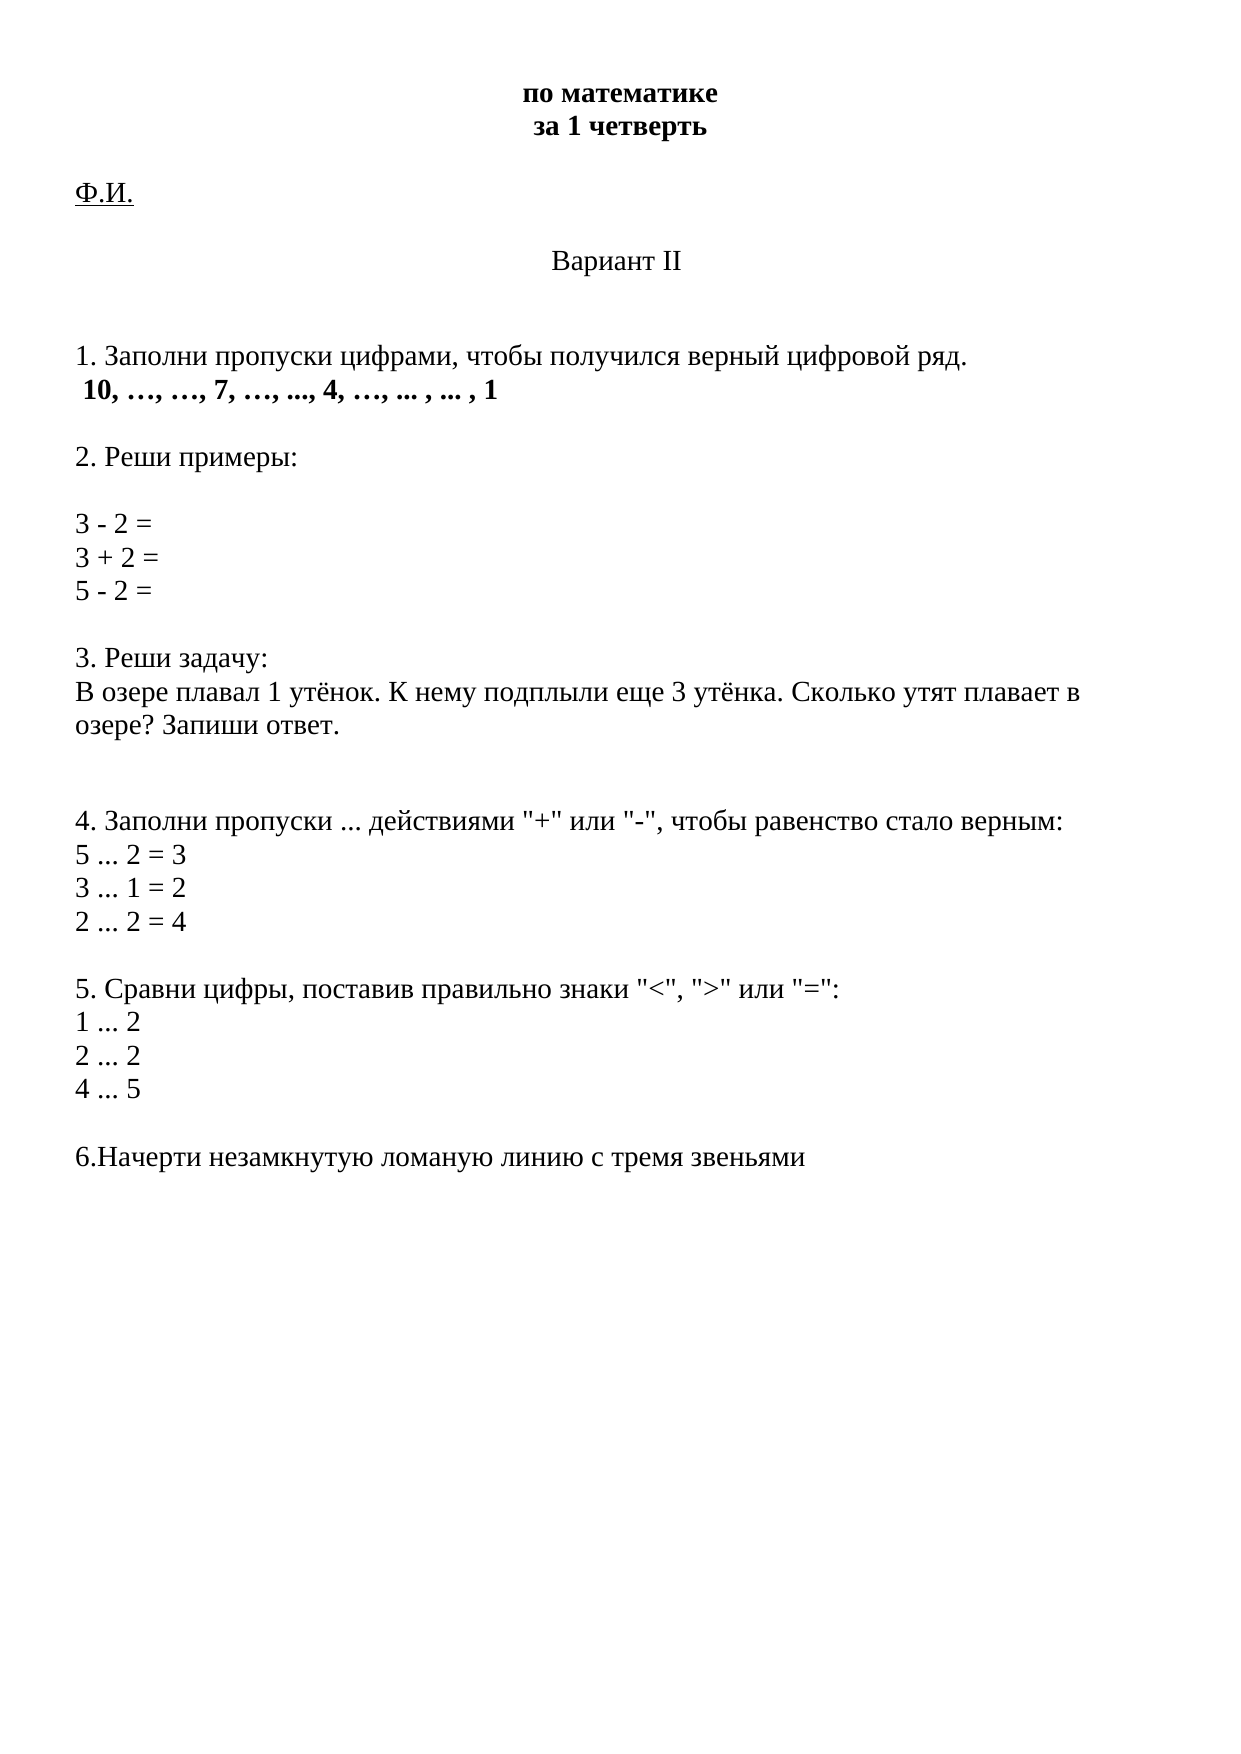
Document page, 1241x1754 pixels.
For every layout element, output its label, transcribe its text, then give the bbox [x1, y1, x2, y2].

text Ф.И. [75, 176, 1165, 209]
text по математике [75, 75, 1165, 108]
text за 1 четверть [75, 108, 1165, 142]
text 5 - 2 = [75, 573, 1165, 607]
text 3 - 2 = [75, 506, 1165, 540]
text 2 ... 2 = 4 [75, 904, 1165, 937]
text 1 ... 2 [75, 1004, 1165, 1038]
text В озере плавал 1 утёнок. К нему подплыли еще 3 утёнка. Сколько утят плавает в озере? Запиши ответ. [75, 674, 1165, 741]
text 6.Начерти незамкнутую ломаную линию с тремя звеньями [75, 1139, 1165, 1201]
text 10, …, …, 7, …, ..., 4, …, ... , ... , 1 [75, 372, 1165, 406]
text 2 ... 2 [75, 1038, 1165, 1072]
text 3. Реши задачу: [75, 607, 1165, 674]
text Вариант II [75, 243, 1165, 338]
text 5 ... 2 = 3 [75, 837, 1165, 870]
text 2. Реши примеры: [75, 406, 1165, 473]
text 5. Сравни цифры, поставив правильно знаки "<", ">" или "=": [75, 971, 1165, 1004]
text 4 ... 5 [75, 1072, 1165, 1105]
text 3 + 2 = [75, 540, 1165, 573]
text 3 ... 1 = 2 [75, 870, 1165, 904]
text 4. Заполни пропуски ... действиями "+" или "-", чтобы равенство стало верным: [75, 803, 1165, 837]
text 1. Заполни пропуски цифрами, чтобы получился верный цифровой ряд. [75, 338, 1165, 372]
